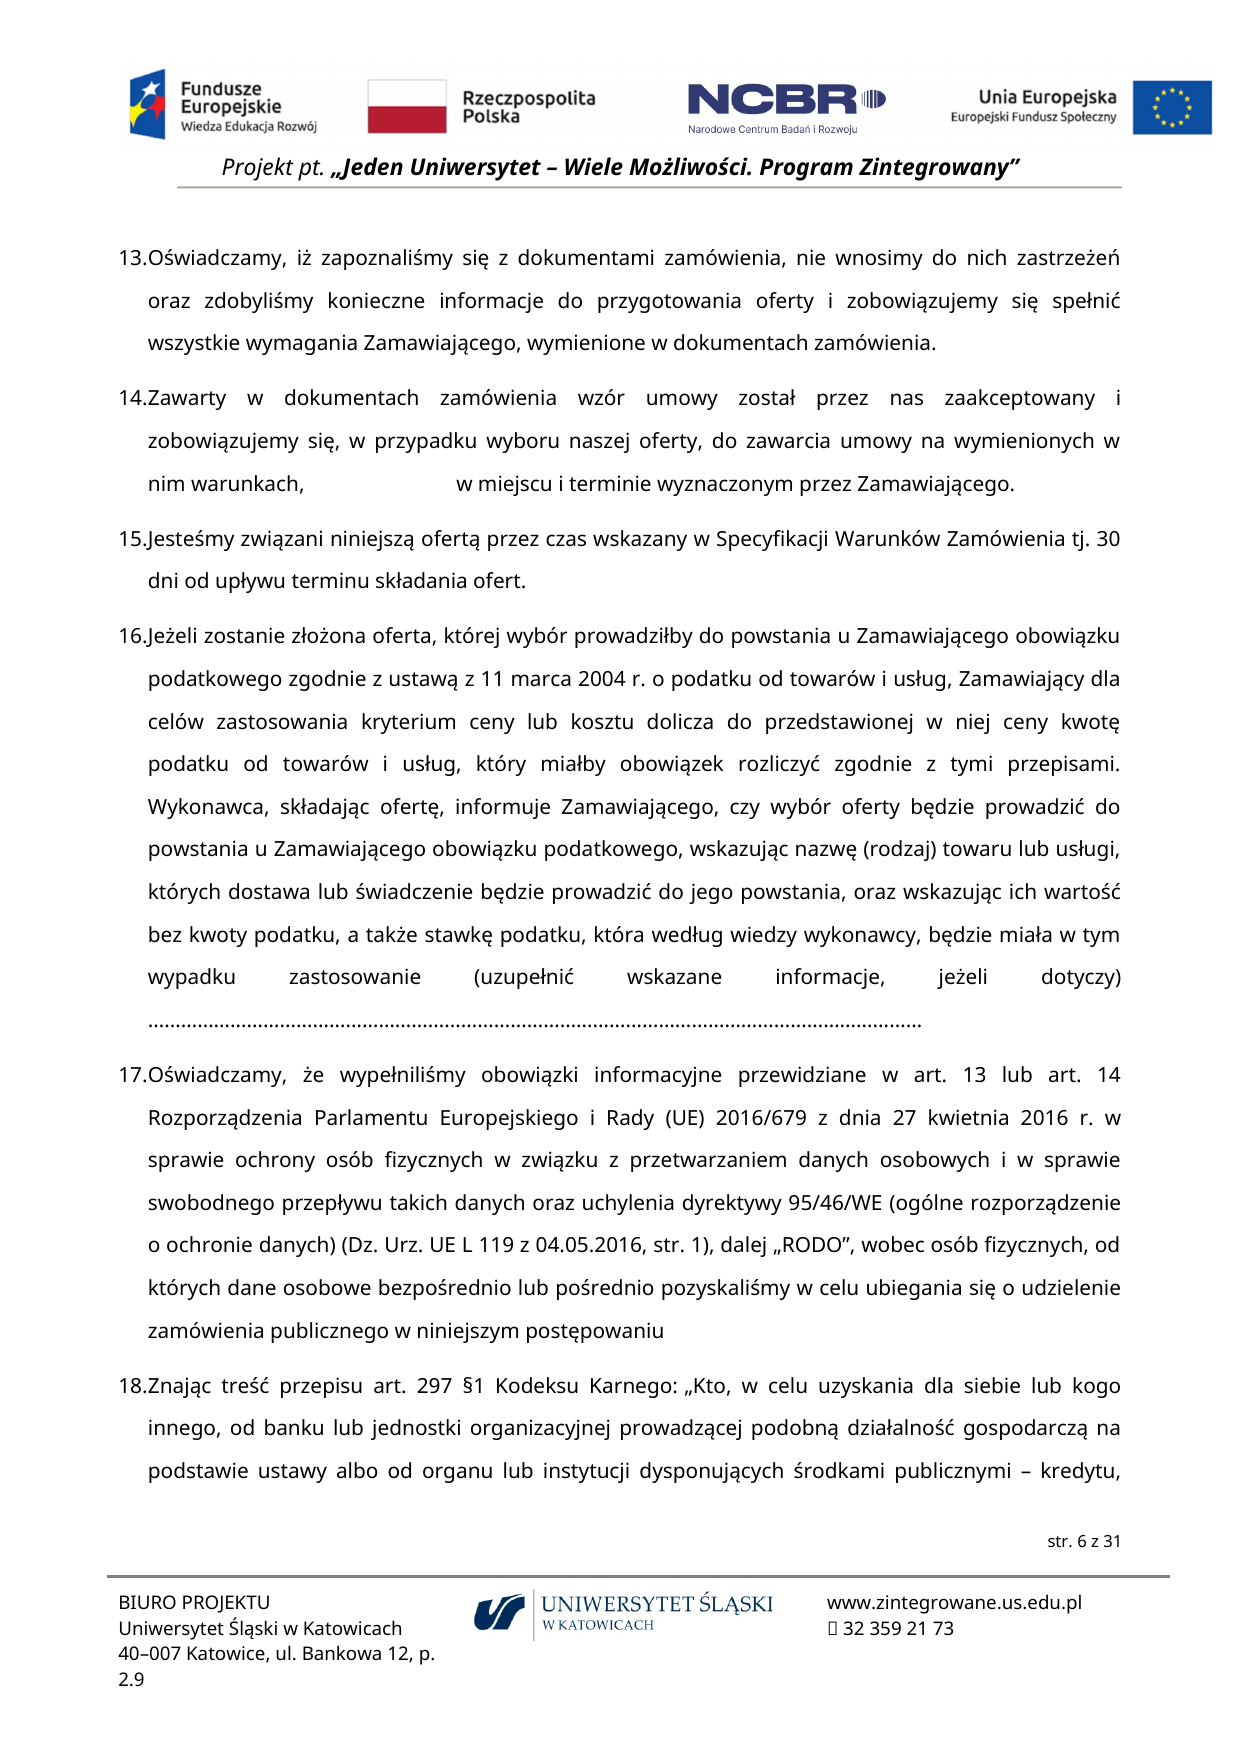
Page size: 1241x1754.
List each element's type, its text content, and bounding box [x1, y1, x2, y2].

subtitle Oświadczamy, iż zapoznaliśmy się z dokumentami zamówienia, nie wnosimy do nich zastrzeżeń oraz zdobyliśmy konieczne informacje do przygotowania oferty i zobowiązujemy się spełnić wszystkie wymagania Zamawiającego, wymienione w dokumentach zamówienia. [118, 243, 1122, 357]
subtitle Oświadczamy, że wypełniliśmy obowiązki informacyjne przewidziane w art. 13 lub art. 14 Rozporządzenia Parlamentu Europejskiego i Rady (UE) 2016/679 z dnia 27 kwietnia 2016 r. w sprawie ochrony osób fizycznych w związku z przetwarzaniem danych osobowych i w sprawie swobodnego przepływu takich danych oraz uchylenia dyrektywy 95/46/WE (ogólne rozporządzenie o ochronie danych) (Dz. Urz. UE L 119 z 04.05.2016, str. 1), dalej „RODO”, wobec osób fizycznych, od których dane osobowe bezpośrednio lub pośrednio pozyskaliśmy w celu ubiegania się o udzielenie zamówienia publicznego w niniejszym postępowaniu [118, 1060, 1122, 1344]
picture [118, 59, 1217, 147]
subtitle Jesteśmy związani niniejszą ofertą przez czas wskazany w Specyfikacji Warunków Zamówienia tj. 30 dni od upływu terminu składania ofert. [118, 524, 1122, 595]
subtitle Jeżeli zostanie złożona oferta, której wybór prowadziłby do powstania u Zamawiającego obowiązku podatkowego zgodnie z ustawą z 11 marca 2004 r. o podatku od towarów i usług, Zamawiający dla celów zastosowania kryterium ceny lub kosztu dolicza do przedstawionej w niej ceny kwotę podatku od towarów i usług, który miałby obowiązek rozliczyć zgodnie z tymi przepisami. Wykonawca, składając ofertę, informuje Zamawiającego, czy wybór oferty będzie prowadzić do powstania u Zamawiającego obowiązku podatkowego, wskazując nazwę (rodzaj) towaru lub usługi, których dostawa lub świadczenie będzie prowadzić do jego powstania, oraz wskazując ich wartość bez kwoty podatku, a także stawkę podatku, która według wiedzy wykonawcy, będzie miała w tym wypadku zastosowanie (uzupełnić wskazane informacje, jeżeli dotyczy) …………………………………………………………………………………………………………………………… [118, 622, 1122, 1033]
subtitle Zawarty w dokumentach zamówienia wzór umowy został przez nas zaakceptowany i zobowiązujemy się, w przypadku wyboru naszej oferty, do zawarcia umowy na wymienionych w nim warunkach, w miejscu i terminie wyznaczonym przez Zamawiającego. [118, 383, 1122, 497]
picture [472, 1589, 773, 1641]
